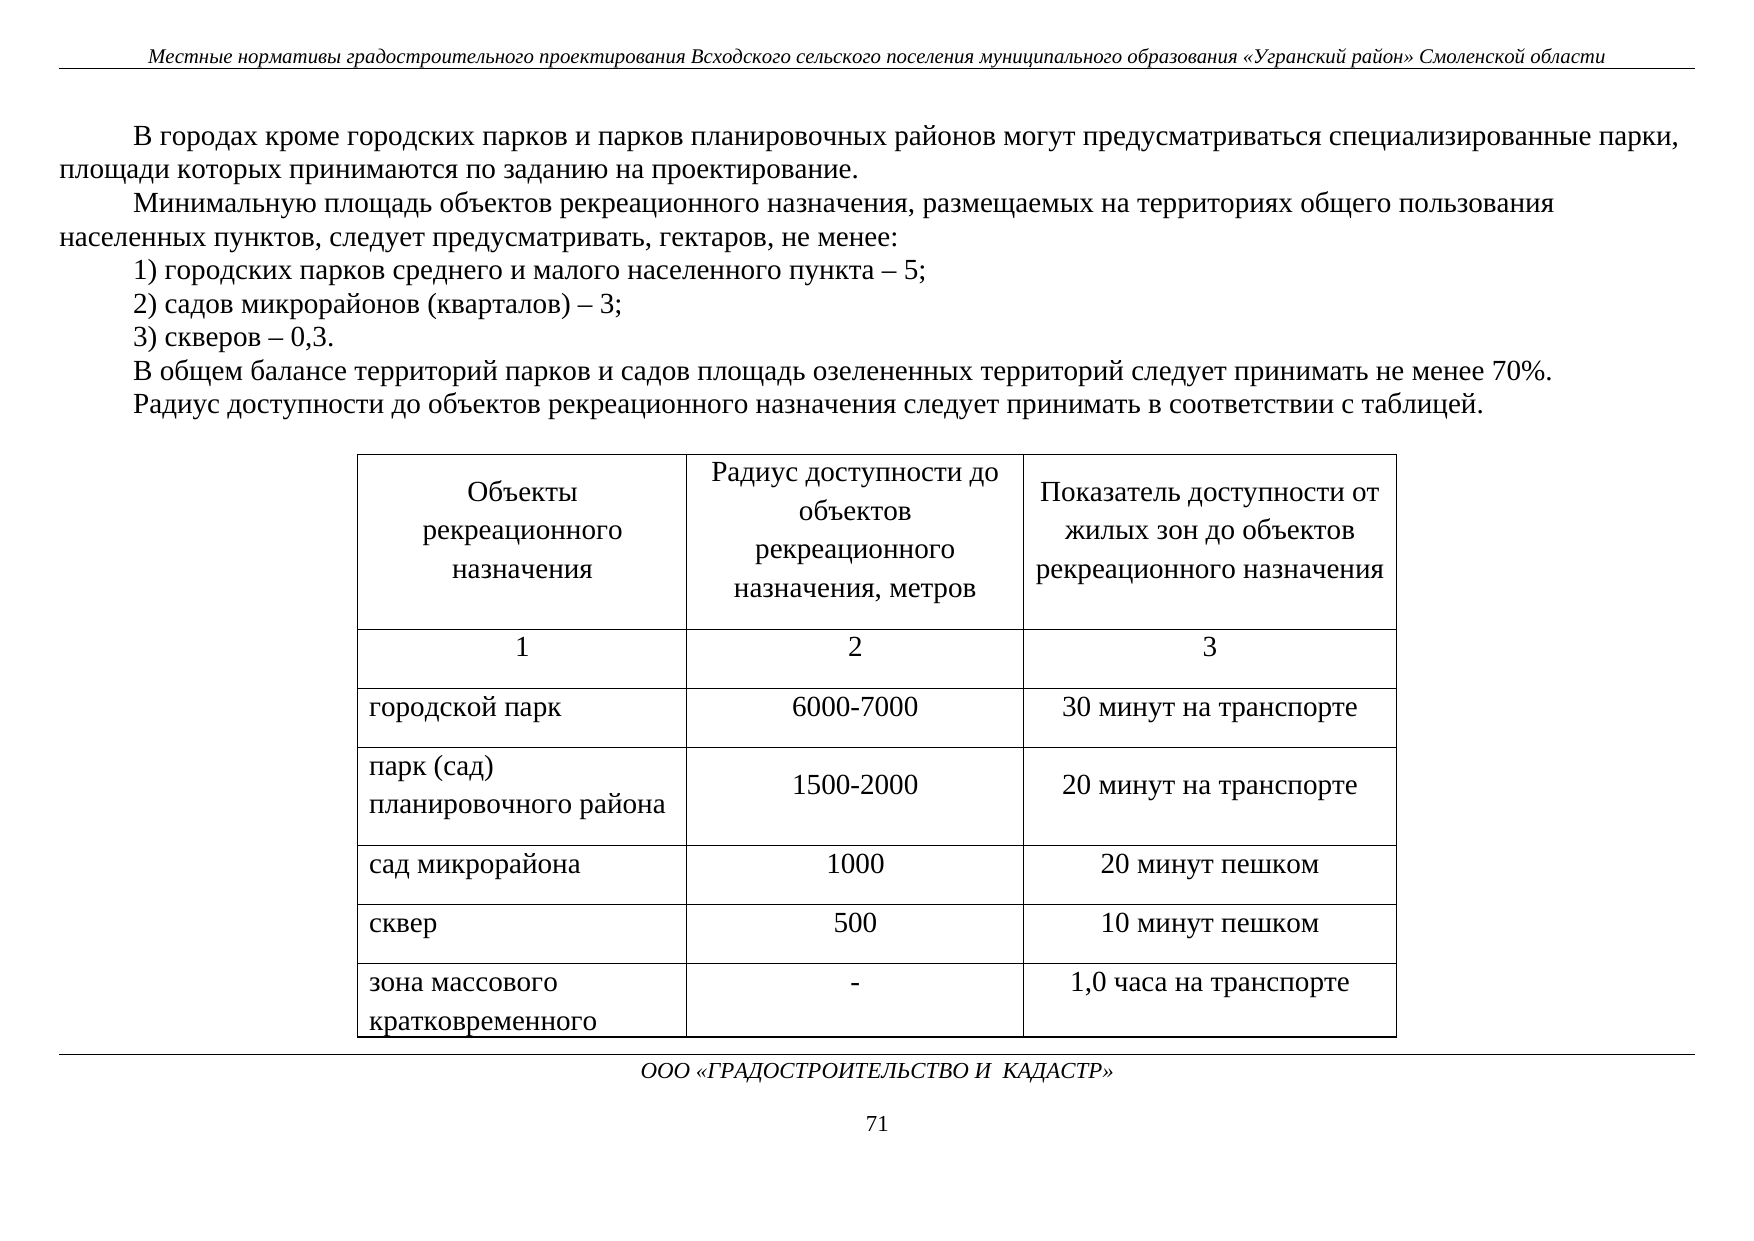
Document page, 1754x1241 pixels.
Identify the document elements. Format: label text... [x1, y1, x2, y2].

text 2) садов микрорайонов (кварталов) – 3; [59, 286, 1695, 319]
table_header Радиус доступности до объектов рекреационного назначения, метров [687, 455, 1023, 628]
text 1) городских парков среднего и малого населенного пункта – 5; [59, 252, 1695, 286]
table_cell 500 [687, 905, 1023, 963]
table_cell 1 [358, 630, 686, 688]
text Радиус доступности до объектов рекреационного назначения следует принимать в соответствии с таблицей. [59, 386, 1695, 420]
text 3) скверов – 0,3. [59, 319, 1695, 353]
table_cell 10 минут пешком [1024, 905, 1396, 963]
text Минимальную площадь объектов рекреационного назначения, размещаемых на территориях общего пользования населенных пунктов, следует предусматривать, гектаров, не менее: [59, 185, 1695, 252]
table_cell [1024, 964, 1396, 1036]
table_cell сад микрорайона [358, 846, 686, 904]
table_cell 3 [1024, 630, 1396, 688]
table_cell 20 минут пешком [1024, 846, 1396, 904]
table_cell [358, 964, 686, 1036]
table_cell 6000-7000 [687, 689, 1023, 747]
table_cell 2 [687, 630, 1023, 688]
table_header Объекты рекреационного назначения [358, 455, 686, 628]
table_cell 30 минут на транспорте [1024, 689, 1396, 747]
table_cell городской парк [358, 689, 686, 747]
table_header Показатель доступности от жилых зон до объектов рекреационного назначения [1024, 455, 1396, 628]
table_cell парк (сад) планировочного района [358, 748, 686, 845]
table_cell - [687, 964, 1023, 1036]
text В городах кроме городских парков и парков планировочных районов могут предусматриваться специализированные парки, площади которых принимаются по заданию на проектирование. [59, 118, 1695, 185]
table_cell 1000 [687, 846, 1023, 904]
table_cell 20 минут на транспорте [1024, 748, 1396, 845]
table_cell сквер [358, 905, 686, 963]
table_cell 1500-2000 [687, 748, 1023, 845]
text В общем балансе территорий парков и садов площадь озелененных территорий следует принимать не менее 70%. [59, 353, 1695, 386]
